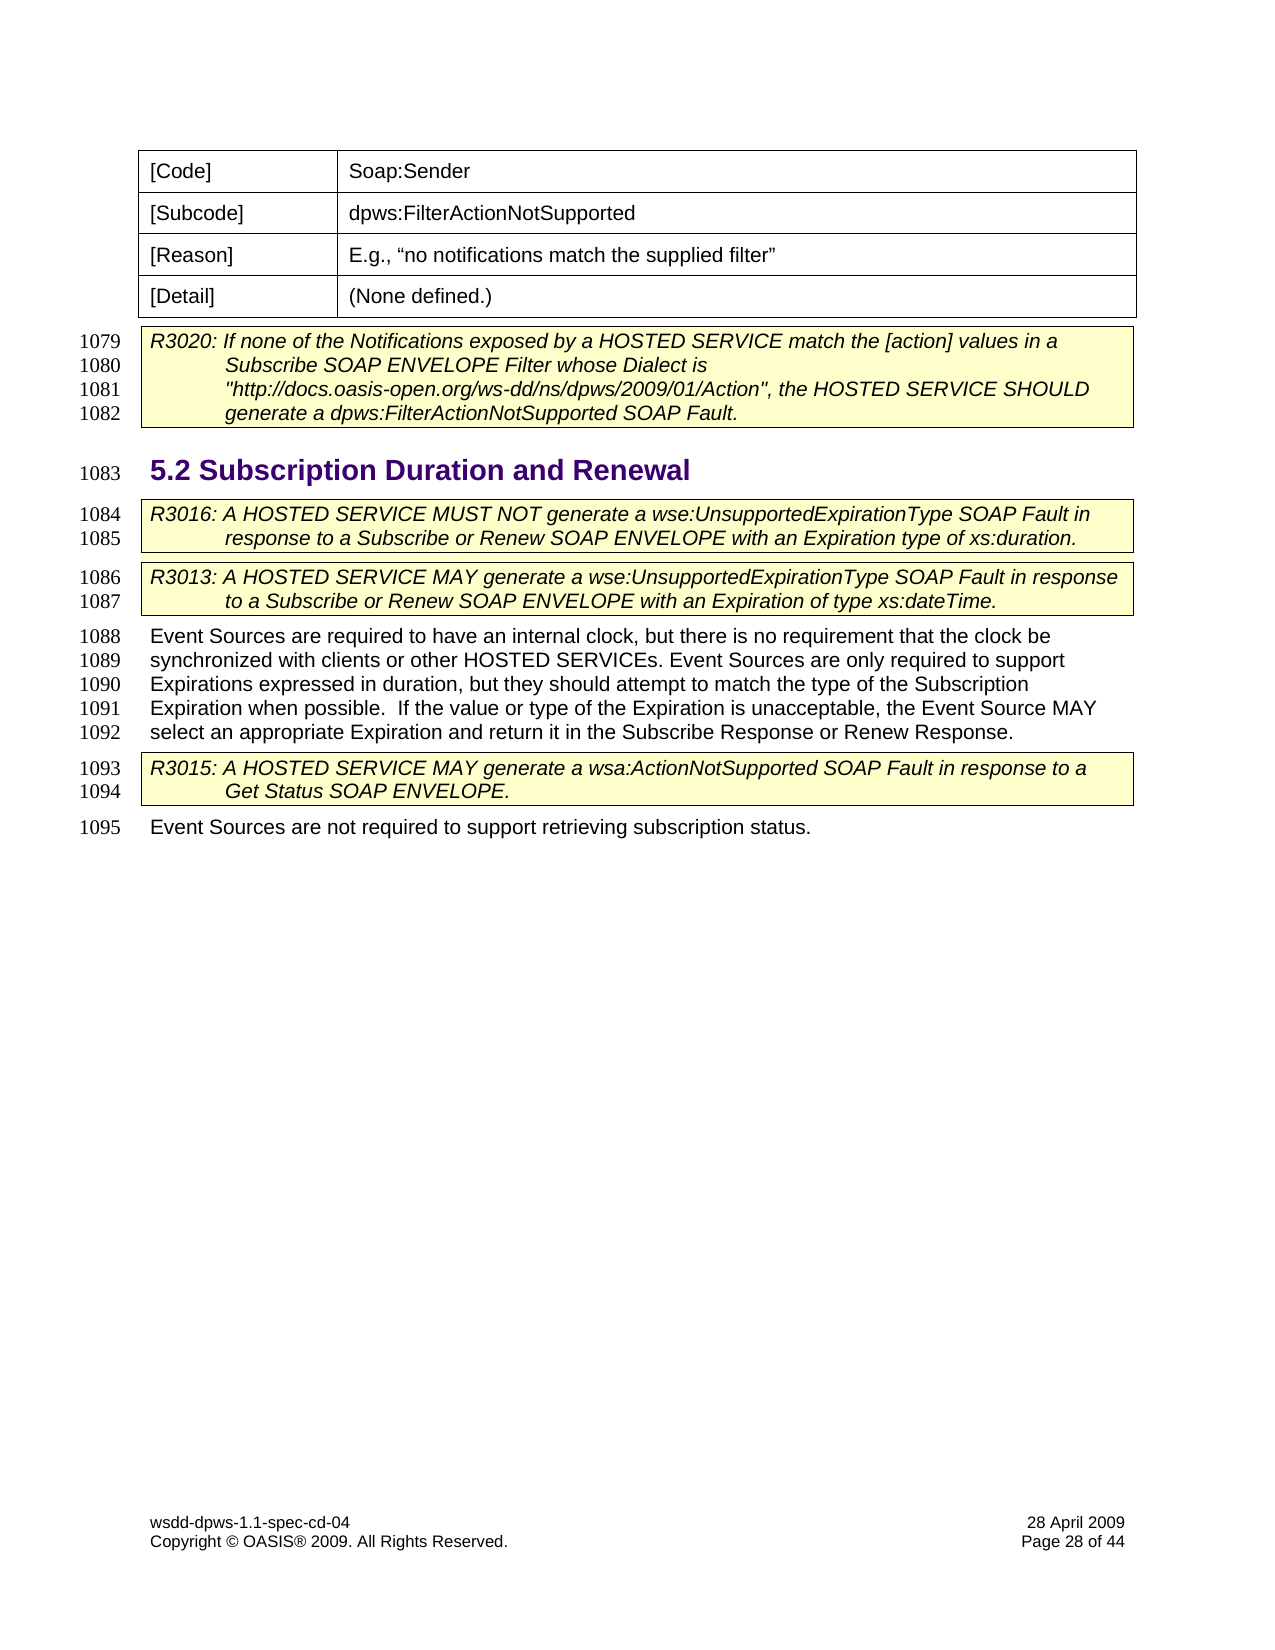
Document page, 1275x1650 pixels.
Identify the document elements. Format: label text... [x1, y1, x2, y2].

table_cell (None defined.) [338, 276, 1136, 317]
text R3015: A HOSTED SERVICE MAY generate a wsa:ActionNotSupported SOAP Fault in response to a Get Status SOAP ENVELOPE. [142, 753, 1133, 805]
text R3013: A HOSTED SERVICE MAY generate a wse:UnsupportedExpirationType SOAP Fault in response to a Subscribe or Renew SOAP ENVELOPE with an Expiration of type xs:dateTime. [142, 563, 1133, 615]
table_cell [Subcode] [139, 193, 337, 233]
table_cell dpws:FilterActionNotSupported [338, 193, 1136, 233]
table_cell E.g., “no notifications match the supplied filter” [338, 234, 1136, 275]
text Event Sources are not required to support retrieving subscription status. [150, 815, 1125, 839]
table_cell [Reason] [139, 234, 337, 275]
text R3016: A HOSTED SERVICE MUST NOT generate a wse:UnsupportedExpirationType SOAP Fault in response to a Subscribe or Renew SOAP ENVELOPE with an Expiration type of xs:duration. [142, 500, 1133, 552]
subtitle Subscription Duration and Renewal [150, 453, 1125, 487]
table_cell [Detail] [139, 276, 337, 317]
text R3020: If none of the Notifications exposed by a HOSTED SERVICE match the [action] values in a Subscribe SOAP ENVELOPE Filter whose Dialect is "http://docs.oasis-open.org/ws-dd/ns/dpws/2009/01/Action", the HOSTED SERVICE SHOULD generate a dpws:FilterActionNotSupported SOAP Fault. [142, 327, 1133, 427]
text Event Sources are required to have an internal clock, but there is no requirement that the clock be synchronized with clients or other HOSTED SERVICEs. Event Sources are only required to support Expirations expressed in duration, but they should attempt to match the type of the Subscription Expiration when possible. If the value or type of the Expiration is unacceptable, the Event Source MAY select an appropriate Expiration and return it in the Subscribe Response or Renew Response. [150, 624, 1125, 744]
table_cell [Code] [139, 151, 337, 192]
table_cell Soap:Sender [338, 151, 1136, 192]
